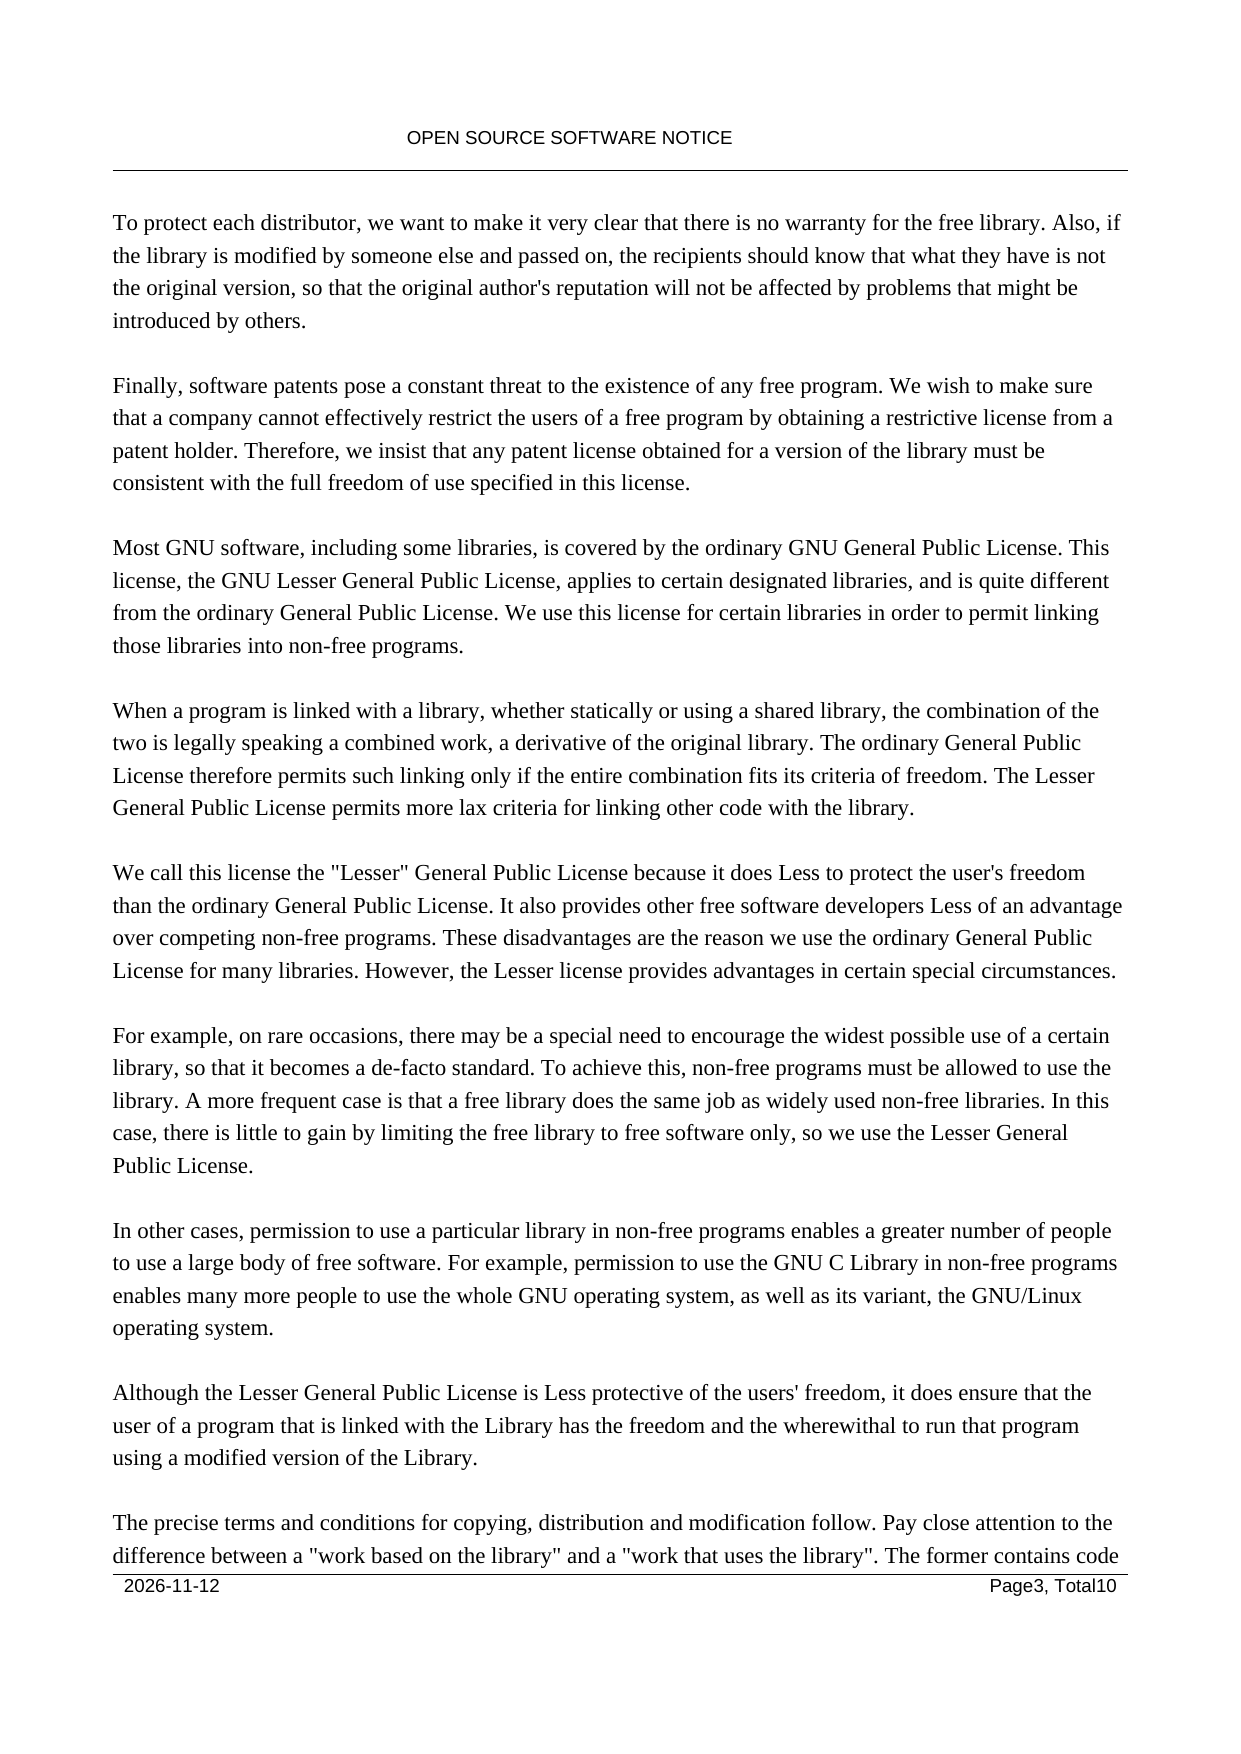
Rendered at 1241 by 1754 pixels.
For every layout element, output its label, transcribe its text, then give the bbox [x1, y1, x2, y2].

text When a program is linked with a library, whether statically or using a shared library, the combination of the two is legally speaking a combined work, a derivative of the original library. The ordinary General Public License therefore permits such linking only if the entire combination fits its criteria of freedom. The Lesser General Public License permits more lax criteria for linking other code with the library. [112, 694, 1128, 824]
text Finally, software patents pose a constant threat to the existence of any free program. We wish to make sure that a company cannot effectively restrict the users of a free program by obtaining a restrictive license from a patent holder. Therefore, we insist that any patent license obtained for a version of the library must be consistent with the full freedom of use specified in this license. [112, 369, 1128, 499]
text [112, 1506, 1128, 1571]
text Although the Lesser General Public License is Less protective of the users' freedom, it does ensure that the user of a program that is linked with the Library has the freedom and the wherewithal to run that program using a modified version of the Library. [112, 1376, 1128, 1474]
text To protect each distributor, we want to make it very clear that there is no warranty for the free library. Also, if the library is modified by someone else and passed on, the recipients should know that what they have is not the original version, so that the original author's reputation will not be affected by problems that might be introduced by others. [112, 206, 1128, 336]
text In other cases, permission to use a particular library in non-free programs enables a greater number of people to use a large body of free software. For example, permission to use the GNU C Library in non-free programs enables many more people to use the whole GNU operating system, as well as its variant, the GNU/Linux operating system. [112, 1214, 1128, 1344]
text We call this license the "Lesser" General Public License because it does Less to protect the user's freedom than the ordinary General Public License. It also provides other free software developers Less of an advantage over competing non-free programs. These disadvantages are the reason we use the ordinary General Public License for many libraries. However, the Lesser license provides advantages in certain special circumstances. [112, 856, 1128, 986]
text Most GNU software, including some libraries, is covered by the ordinary GNU General Public License. This license, the GNU Lesser General Public License, applies to certain designated libraries, and is quite different from the ordinary General Public License. We use this license for certain libraries in order to permit linking those libraries into non-free programs. [112, 531, 1128, 661]
text For example, on rare occasions, there may be a special need to encourage the widest possible use of a certain library, so that it becomes a de-facto standard. To achieve this, non-free programs must be allowed to use the library. A more frequent case is that a free library does the same job as widely used non-free libraries. In this case, there is little to gain by limiting the free library to free software only, so we use the Lesser General Public License. [112, 1019, 1128, 1181]
